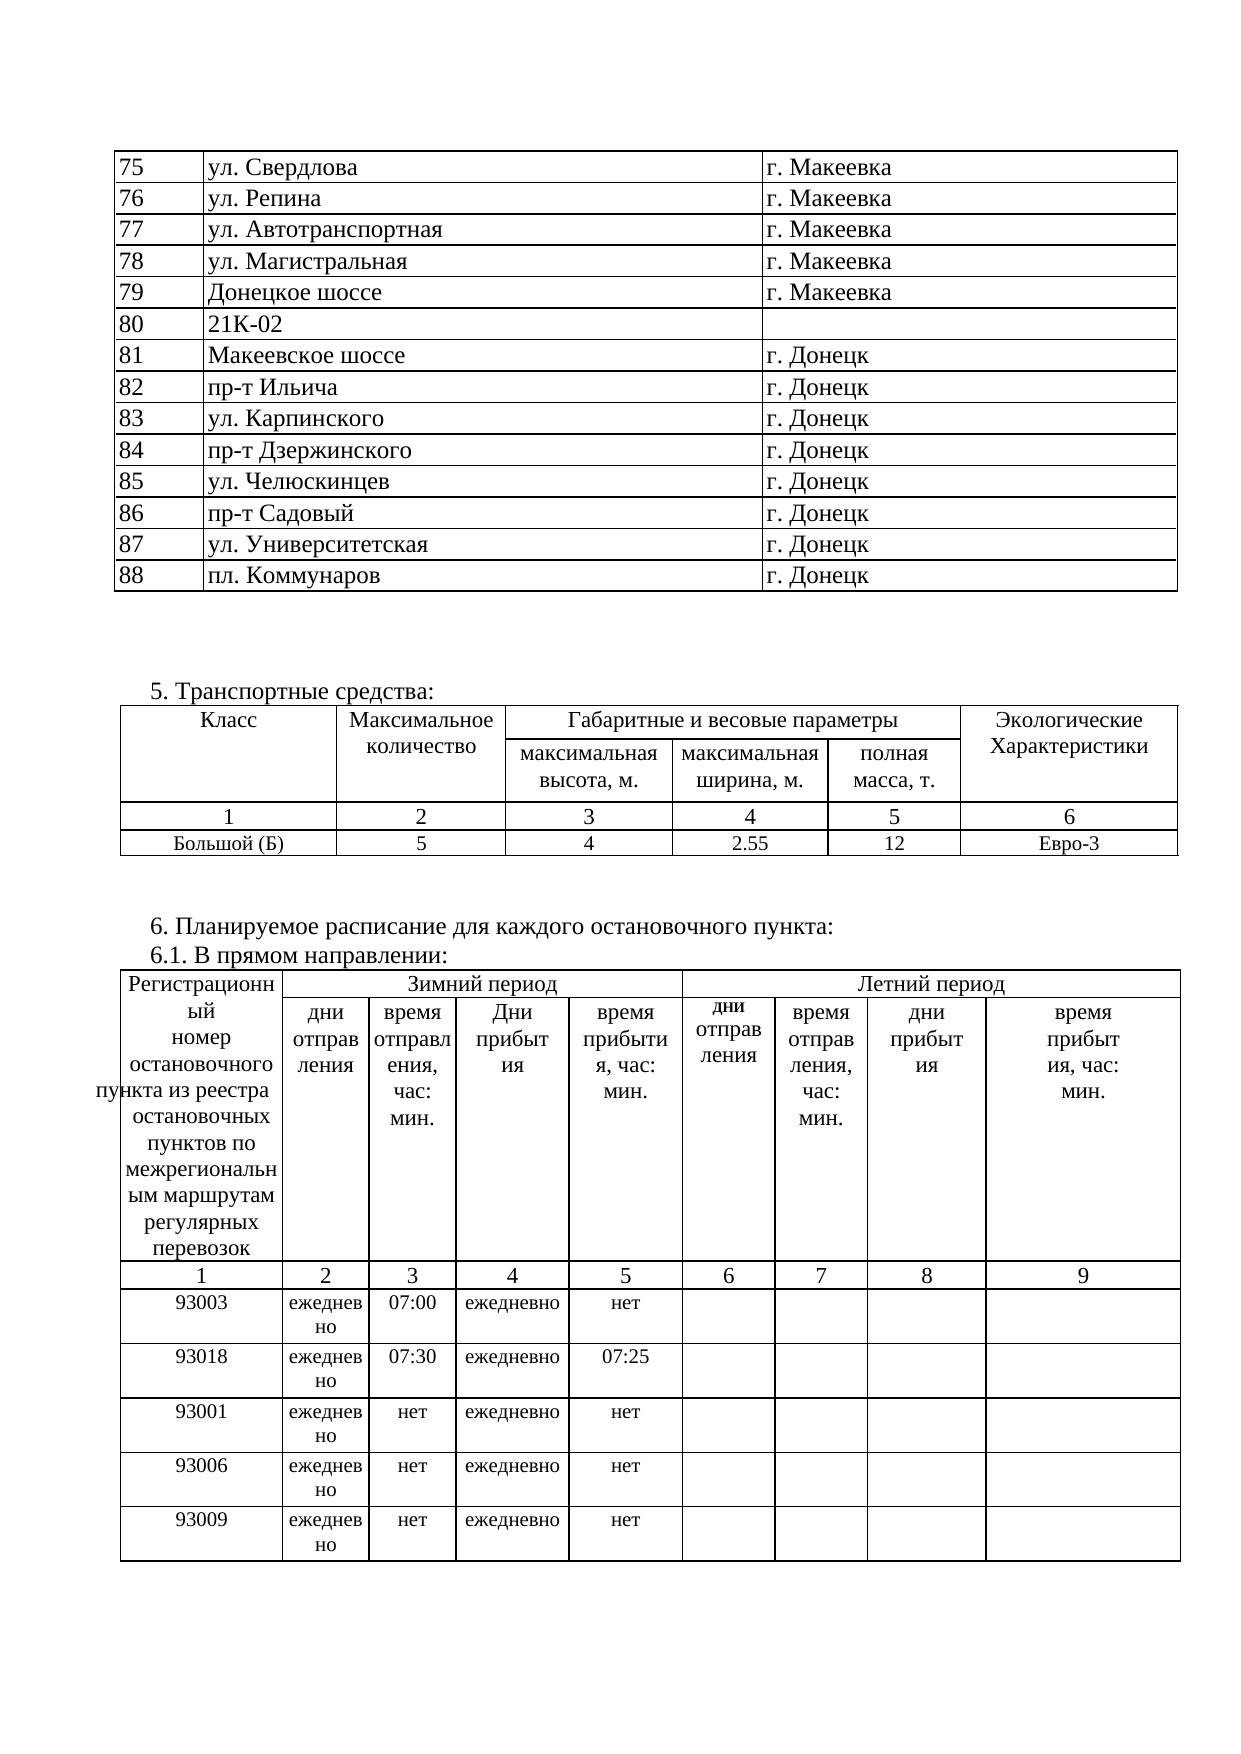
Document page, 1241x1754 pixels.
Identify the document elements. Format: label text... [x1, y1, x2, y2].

table_cell 7 [776, 1262, 867, 1288]
table_cell г. Макеевка [763, 152, 1177, 181]
table_cell 88 [115, 560, 203, 590]
table_cell 93018 [121, 1344, 282, 1397]
table_cell 07:00 [370, 1290, 455, 1343]
table_cell 21К-02 [204, 309, 762, 339]
table_cell ежедневно [457, 1344, 568, 1397]
table_cell ул. Челюскинцев [204, 466, 762, 496]
table_cell 1 [121, 803, 336, 829]
table_header Летний период [683, 971, 1180, 997]
table_cell ежедневно [283, 1399, 368, 1451]
table_cell ежедневно [283, 1453, 368, 1506]
table_cell ул. Магистральная [204, 246, 762, 276]
table_cell максимальная ширина, м. [673, 740, 827, 801]
table_cell [776, 1344, 867, 1397]
table_cell 80 [115, 308, 203, 339]
table_cell 82 [115, 371, 203, 402]
table_cell время отправ ления, час: мин. [776, 998, 867, 1260]
table_cell ул. Автотранспортная [204, 215, 762, 244]
table_header Зимний период [283, 971, 682, 997]
table_cell 83 [115, 403, 203, 433]
table_cell 86 [115, 497, 203, 527]
table_cell дни прибыт ия [868, 998, 985, 1260]
table_cell время прибыт ия, час: мин. [987, 998, 1180, 1260]
table_cell г. Макеевка [763, 276, 1177, 307]
table_cell 1 [121, 1262, 282, 1288]
table_cell Большой (Б) [121, 831, 336, 855]
table_cell г. Донецк [763, 402, 1177, 433]
table_cell ежедневно [457, 1290, 568, 1343]
table_cell 93003 [121, 1290, 282, 1343]
table_cell 77 [115, 214, 203, 244]
table_cell Евро-3 [961, 831, 1177, 855]
table_cell пр-т Дзержинского [204, 435, 762, 464]
table_cell дни отправ ления [283, 998, 368, 1260]
table_cell Дни прибыт ия [457, 998, 568, 1260]
table_cell [868, 1399, 985, 1451]
table_cell г. Донецк [763, 559, 1177, 590]
table_cell [987, 1399, 1180, 1451]
table_cell нет [370, 1399, 455, 1451]
table_cell 87 [115, 529, 203, 559]
table_cell г. Макеевка [763, 213, 1177, 244]
text 6. Планируемое расписание для каждого остановочного пункта: [150, 911, 1090, 940]
table_header Максимальное количество [337, 706, 505, 801]
table_cell [776, 1399, 867, 1451]
text 5. Транспортные средства: [150, 676, 1090, 704]
table_cell 79 [115, 277, 203, 307]
table_cell 75 [115, 152, 203, 181]
table_cell 4 [673, 803, 827, 829]
table_cell [868, 1453, 985, 1506]
table_cell нет [370, 1507, 455, 1560]
table_cell нет [570, 1507, 682, 1560]
table_cell [683, 1290, 774, 1343]
table_cell 78 [115, 245, 203, 276]
table_cell 4 [457, 1262, 568, 1288]
table_cell Донецкое шоссе [204, 277, 762, 307]
table_cell ул. Свердлова [204, 152, 762, 181]
table_cell 93006 [121, 1453, 282, 1506]
table_cell ДНИ отправ ления [683, 998, 774, 1260]
table_cell [683, 1507, 774, 1560]
table_cell ул. Репина [204, 183, 762, 213]
table_cell 2 [283, 1262, 368, 1288]
table_cell г. Макеевка [763, 181, 1177, 213]
table_cell [683, 1453, 774, 1506]
table_cell полная масса, т. [829, 740, 960, 801]
table_cell нет [570, 1290, 682, 1343]
table_cell г. Донецк [763, 433, 1177, 464]
table_cell [868, 1507, 985, 1560]
table_cell г. Донецк [763, 528, 1177, 559]
text 6.1. В прямом направлении: [150, 940, 1090, 969]
table_cell [776, 1453, 867, 1506]
table_cell ул. Карпинского [204, 403, 762, 433]
table_cell 93001 [121, 1399, 282, 1451]
table_cell [987, 1507, 1180, 1560]
table_cell пр-т Садовый [204, 498, 762, 527]
table_cell 07:30 [370, 1344, 455, 1397]
table_cell 76 [115, 183, 203, 213]
table_cell 07:25 [570, 1344, 682, 1397]
table_cell ежедневно [457, 1453, 568, 1506]
table_cell максимальная высота, м. [506, 740, 672, 801]
table_cell 85 [115, 466, 203, 496]
table_cell 6 [683, 1262, 774, 1288]
table_cell г. Донецк [763, 496, 1177, 527]
table_cell [776, 1507, 867, 1560]
table_cell [987, 1290, 1180, 1343]
table_cell [763, 307, 1177, 339]
table_cell г. Донецк [763, 465, 1177, 496]
table_cell [776, 1290, 867, 1343]
table_cell 4 [506, 831, 672, 855]
table_cell 93009 [121, 1507, 282, 1560]
table_cell 3 [370, 1262, 455, 1288]
table_cell время отправл ения, час: мин. [370, 998, 455, 1260]
table_header Габаритные и весовые параметры [506, 706, 960, 738]
table_cell Макеевское шоссе [204, 340, 762, 370]
table_cell нет [570, 1399, 682, 1451]
table_cell нет [570, 1453, 682, 1506]
table_header Регистрационный номер остановочного пункта из реестра остановочных пунктов по межрегиональным маршрутам регулярных перевозок [121, 971, 282, 1260]
table_cell ул. Университетская [204, 529, 762, 559]
table_cell нет [370, 1453, 455, 1506]
table_cell г. Донецк [763, 370, 1177, 402]
table_cell время прибыти я, час: мин. [570, 998, 682, 1260]
table_cell ежедневно [457, 1507, 568, 1560]
table_cell 9 [987, 1262, 1180, 1288]
table_cell 2 [337, 803, 505, 829]
table_cell [987, 1453, 1180, 1506]
table_header Экологические Характеристики [961, 706, 1177, 801]
table_cell ежедневно [283, 1344, 368, 1397]
table_cell 5 [337, 831, 505, 855]
table_cell 8 [868, 1262, 985, 1288]
table_cell ежедневно [457, 1399, 568, 1451]
table_cell 3 [506, 803, 672, 829]
table_cell г. Донецк [763, 339, 1177, 370]
table_cell [987, 1344, 1180, 1397]
table_cell пл. Коммунаров [204, 561, 762, 590]
table_cell [868, 1290, 985, 1343]
table_cell г. Макеевка [763, 244, 1177, 276]
table_cell пр-т Ильича [204, 372, 762, 402]
table_cell 12 [829, 831, 960, 855]
table_cell 84 [115, 434, 203, 464]
table_cell [868, 1344, 985, 1397]
table_cell 5 [570, 1262, 682, 1288]
table_cell [683, 1399, 774, 1451]
table_cell ежедневно [283, 1290, 368, 1343]
table_cell ежедневно [283, 1507, 368, 1560]
table_cell 81 [115, 340, 203, 370]
table_cell 5 [829, 803, 960, 829]
table_cell 6 [961, 803, 1177, 829]
table_cell 2.55 [673, 831, 827, 855]
table_header Класс [121, 706, 336, 801]
table_cell [683, 1344, 774, 1397]
